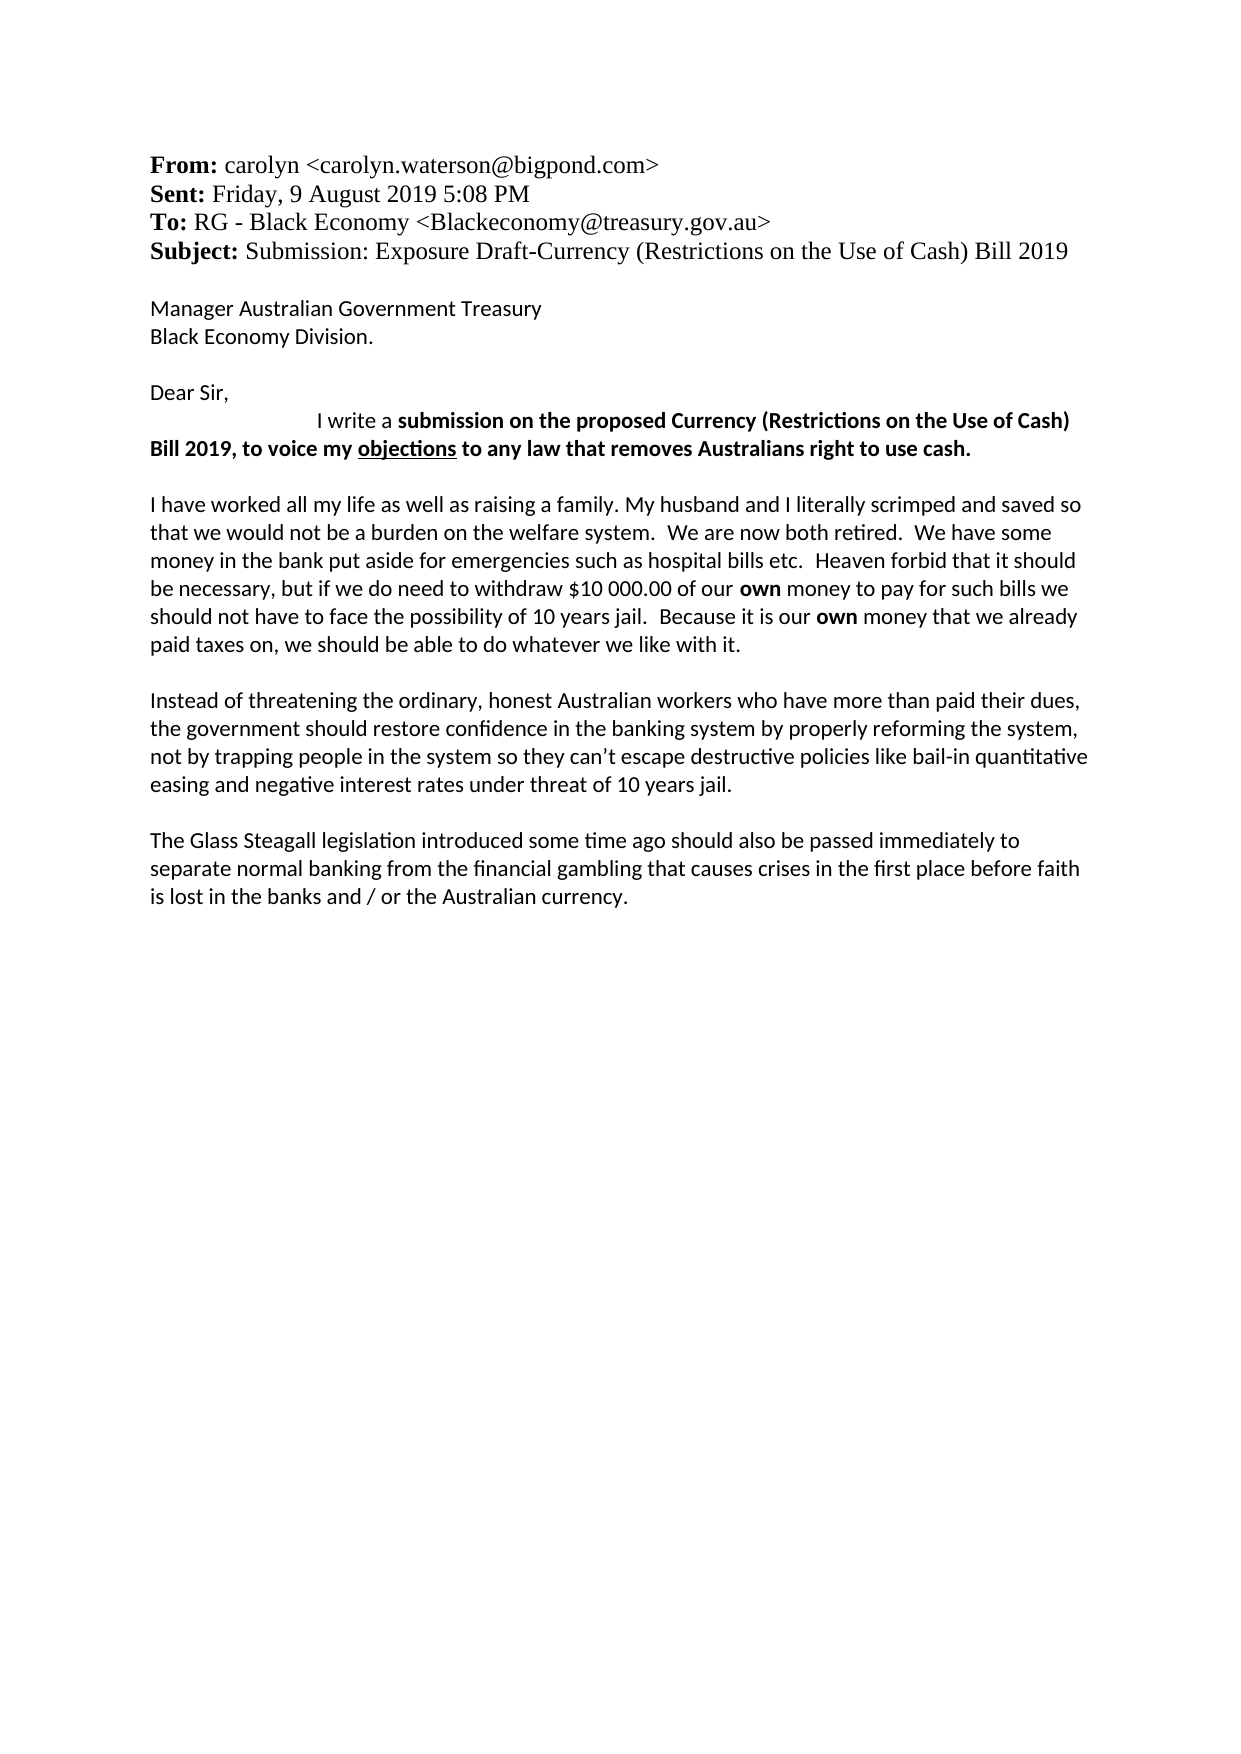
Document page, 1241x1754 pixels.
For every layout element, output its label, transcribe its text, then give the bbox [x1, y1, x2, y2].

text The Glass Steagall legislation introduced some time ago should also be passed immediately to separate normal banking from the financial gambling that causes crises in the first place before faith is lost in the banks and / or the Australian currency. [150, 826, 1090, 910]
text From: carolyn <carolyn.waterson@bigpond.com> Sent: Friday, 9 August 2019 5:08 PM To: RG - Black Economy <Blackeconomy@treasury.gov.au> Subject: Submission: Exposure Draft-Currency (Restrictions on the Use of Cash) Bill 2019 [150, 150, 1090, 265]
text Dear Sir, [150, 378, 1090, 406]
text Instead of threatening the ordinary, honest Australian workers who have more than paid their dues, the government should restore confidence in the banking system by properly reforming the system, not by trapping people in the system so they can’t escape destructive policies like bail-in quantitative easing and negative interest rates under threat of 10 years jail. [150, 686, 1090, 798]
text Manager Australian Government Treasury Black Economy Division. [150, 294, 1090, 350]
text I have worked all my life as well as raising a family. My husband and I literally scrimped and saved so that we would not be a burden on the welfare system. We are now both retired. We have some money in the bank put aside for emergencies such as hospital bills etc. Heaven forbid that it should be necessary, but if we do need to withdraw $10 000.00 of our own money to pay for such bills we should not have to face the possibility of 10 years jail. Because it is our own money that we already paid taxes on, we should be able to do whatever we like with it. [150, 490, 1090, 658]
text I write a submission on the proposed Currency (Restrictions on the Use of Cash) Bill 2019, to voice my objections to any law that removes Australians right to use cash. [150, 406, 1090, 462]
